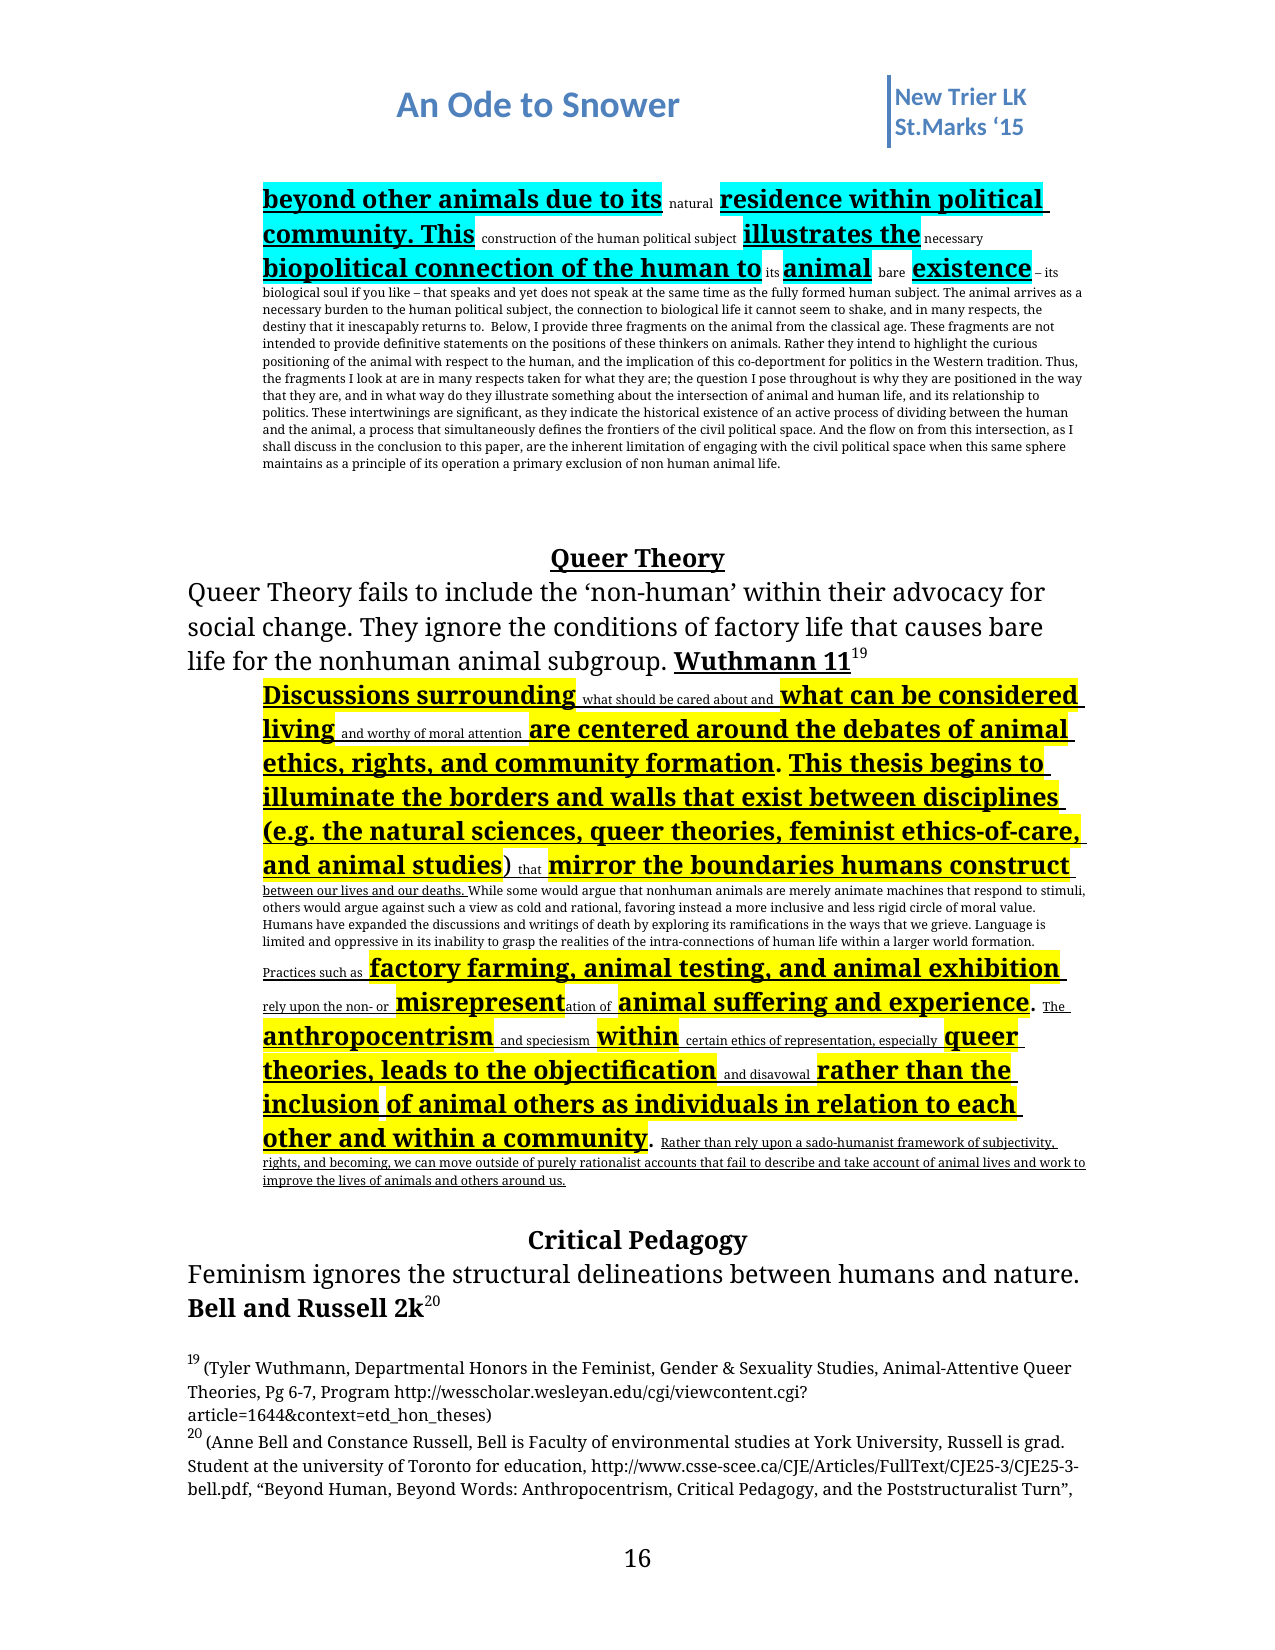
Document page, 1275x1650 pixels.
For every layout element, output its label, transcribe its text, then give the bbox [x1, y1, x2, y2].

subtitle Feminism ignores the structural delineations between humans and nature. Bell and Russell 2k [187, 1257, 1087, 1325]
subtitle Queer Theory fails to include the ‘non-human’ within their advocacy for social change. They ignore the conditions of factory life that causes bare life for the nonhuman animal subgroup. Wuthmann 11 [187, 575, 1087, 677]
subtitle Queer Theory [187, 541, 1087, 575]
subtitle Critical Pedagogy [187, 1223, 1087, 1257]
text Discussions surrounding what should be cared about and what can be considered living and worthy of moral attention are centered around the debates of animal ethics, rights, and community formation. This thesis begins to illuminate the borders and walls that exist between disciplines (e.g. the natural sciences, queer theories, feminist ethics-of-care, and animal studies) that mirror the boundaries humans construct between our lives and our deaths. While some would argue that nonhuman animals are merely animate machines that respond to stimuli, others would argue against such a view as cold and rational, favoring instead a more inclusive and less rigid circle of moral value. Humans have expanded the discussions and writings of death by exploring its ramifications in the ways that we grieve. Language is limited and oppressive in its inability to grasp the realities of the intra-connections of human life within a larger world formation. Practices such as factory farming, animal testing, and animal exhibition rely upon the non- or misrepresentation of animal suffering and experience. The anthropocentrism and speciesism within certain ethics of representation, especially queer theories, leads to the objectification and disavowal rather than the inclusion of animal others as individuals in relation to each other and within a community. Rather than rely upon a sado-humanist framework of subjectivity, rights, and becoming, we can move outside of purely rationalist accounts that fail to describe and take account of animal lives and work to improve the lives of animals and others around us. [262, 677, 1087, 843]
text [262, 182, 1087, 472]
text Discussions surrounding what should be cared about and what can be considered living and worthy of moral attention are centered around the debates of animal ethics, rights, and community formation. This thesis begins to illuminate the borders and walls that exist between disciplines (e.g. the natural sciences, queer theories, feminist ethics-of-care, and animal studies) that mirror the boundaries humans construct between our lives and our deaths. While some would argue that nonhuman animals are merely animate machines that respond to stimuli, others would argue against such a view as cold and rational, favoring instead a more inclusive and less rigid circle of moral value. Humans have expanded the discussions and writings of death by exploring its ramifications in the ways that we grieve. Language is limited and oppressive in its inability to grasp the realities of the intra-connections of human life within a larger world formation. Practices such as factory farming, animal testing, and animal exhibition rely upon the non- or misrepresentation of animal suffering and experience. The anthropocentrism and speciesism within certain ethics of representation, especially queer theories, leads to the objectification and disavowal rather than the inclusion of animal others as individuals in relation to each other and within a community. Rather than rely upon a sado-humanist framework of subjectivity, rights, and becoming, we can move outside of purely rationalist accounts that fail to describe and take account of animal lives and work to improve the lives of animals and others around us. [262, 844, 1087, 1189]
